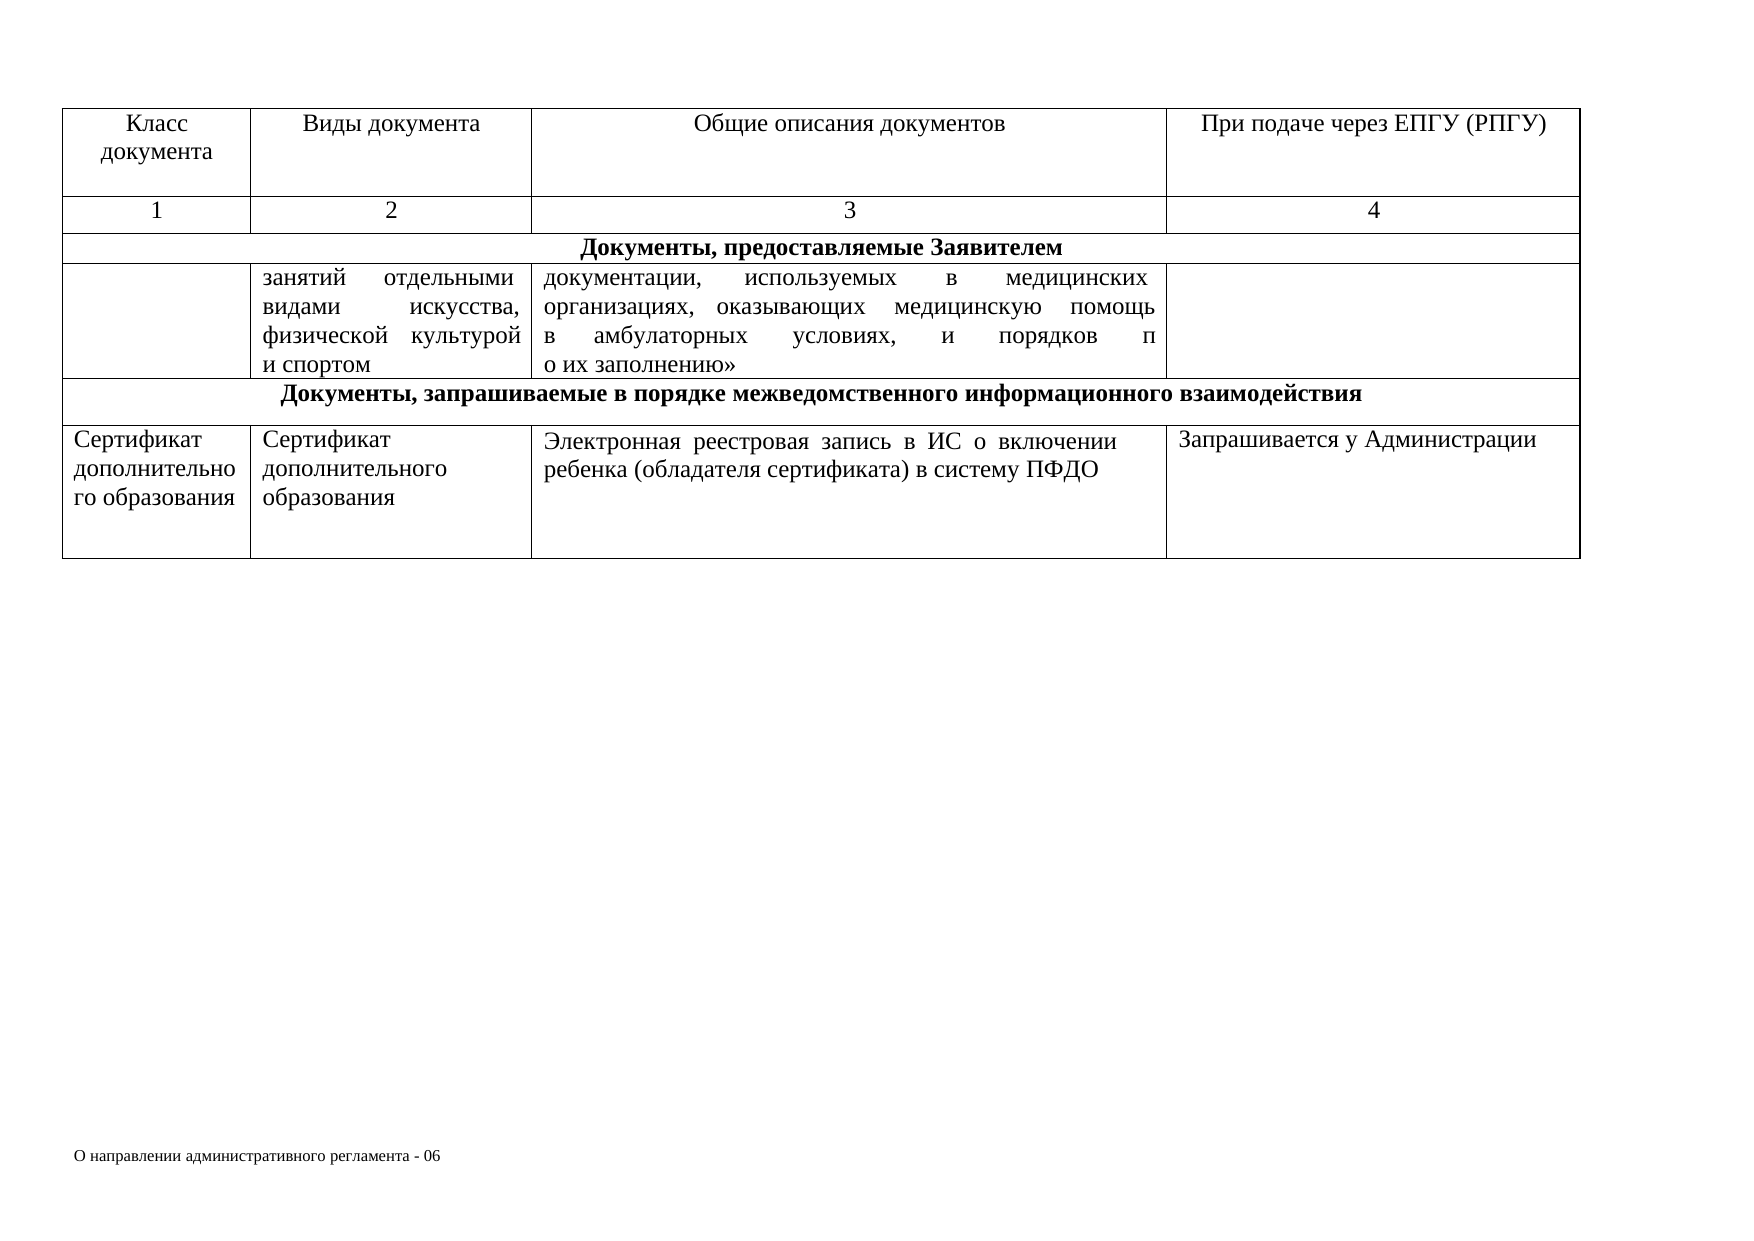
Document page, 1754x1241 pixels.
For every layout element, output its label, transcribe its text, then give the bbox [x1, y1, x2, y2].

table_cell 2 [251, 197, 531, 233]
table_cell 3 [532, 197, 1166, 233]
table_cell документации, используемых в медицинских организациях, оказывающих медицинскую помощь в амбулаторных условиях, и порядков п о их заполнению» [532, 264, 1166, 378]
table_cell 4 [1167, 197, 1579, 233]
table_cell [63, 264, 250, 378]
table_cell 1 [63, 197, 250, 233]
table_cell Документы, запрашиваемые в порядке межведомственного информационного взаимодействия [63, 379, 1579, 425]
table_cell [1167, 264, 1579, 378]
table_cell Документы, предоставляемые Заявителем [63, 234, 1579, 263]
table_header Виды документа [251, 109, 531, 196]
table_cell занятий отдельными видами искусства, физической культурой и спортом [251, 264, 531, 378]
table_cell Сертификат дополнительного образования [251, 426, 531, 558]
table_header Общие описания документов [532, 109, 1166, 196]
table_cell Сертификат дополнительно го образования [63, 426, 250, 558]
table_header При подаче через ЕПГУ (РПГУ) [1167, 109, 1579, 196]
table_cell Электронная реестровая запись в ИС о включении ребенка (обладателя сертификата) в систему ПФДО [532, 426, 1166, 558]
table_header Класс документа [63, 109, 250, 196]
table_cell Запрашивается у Администрации [1167, 426, 1579, 558]
